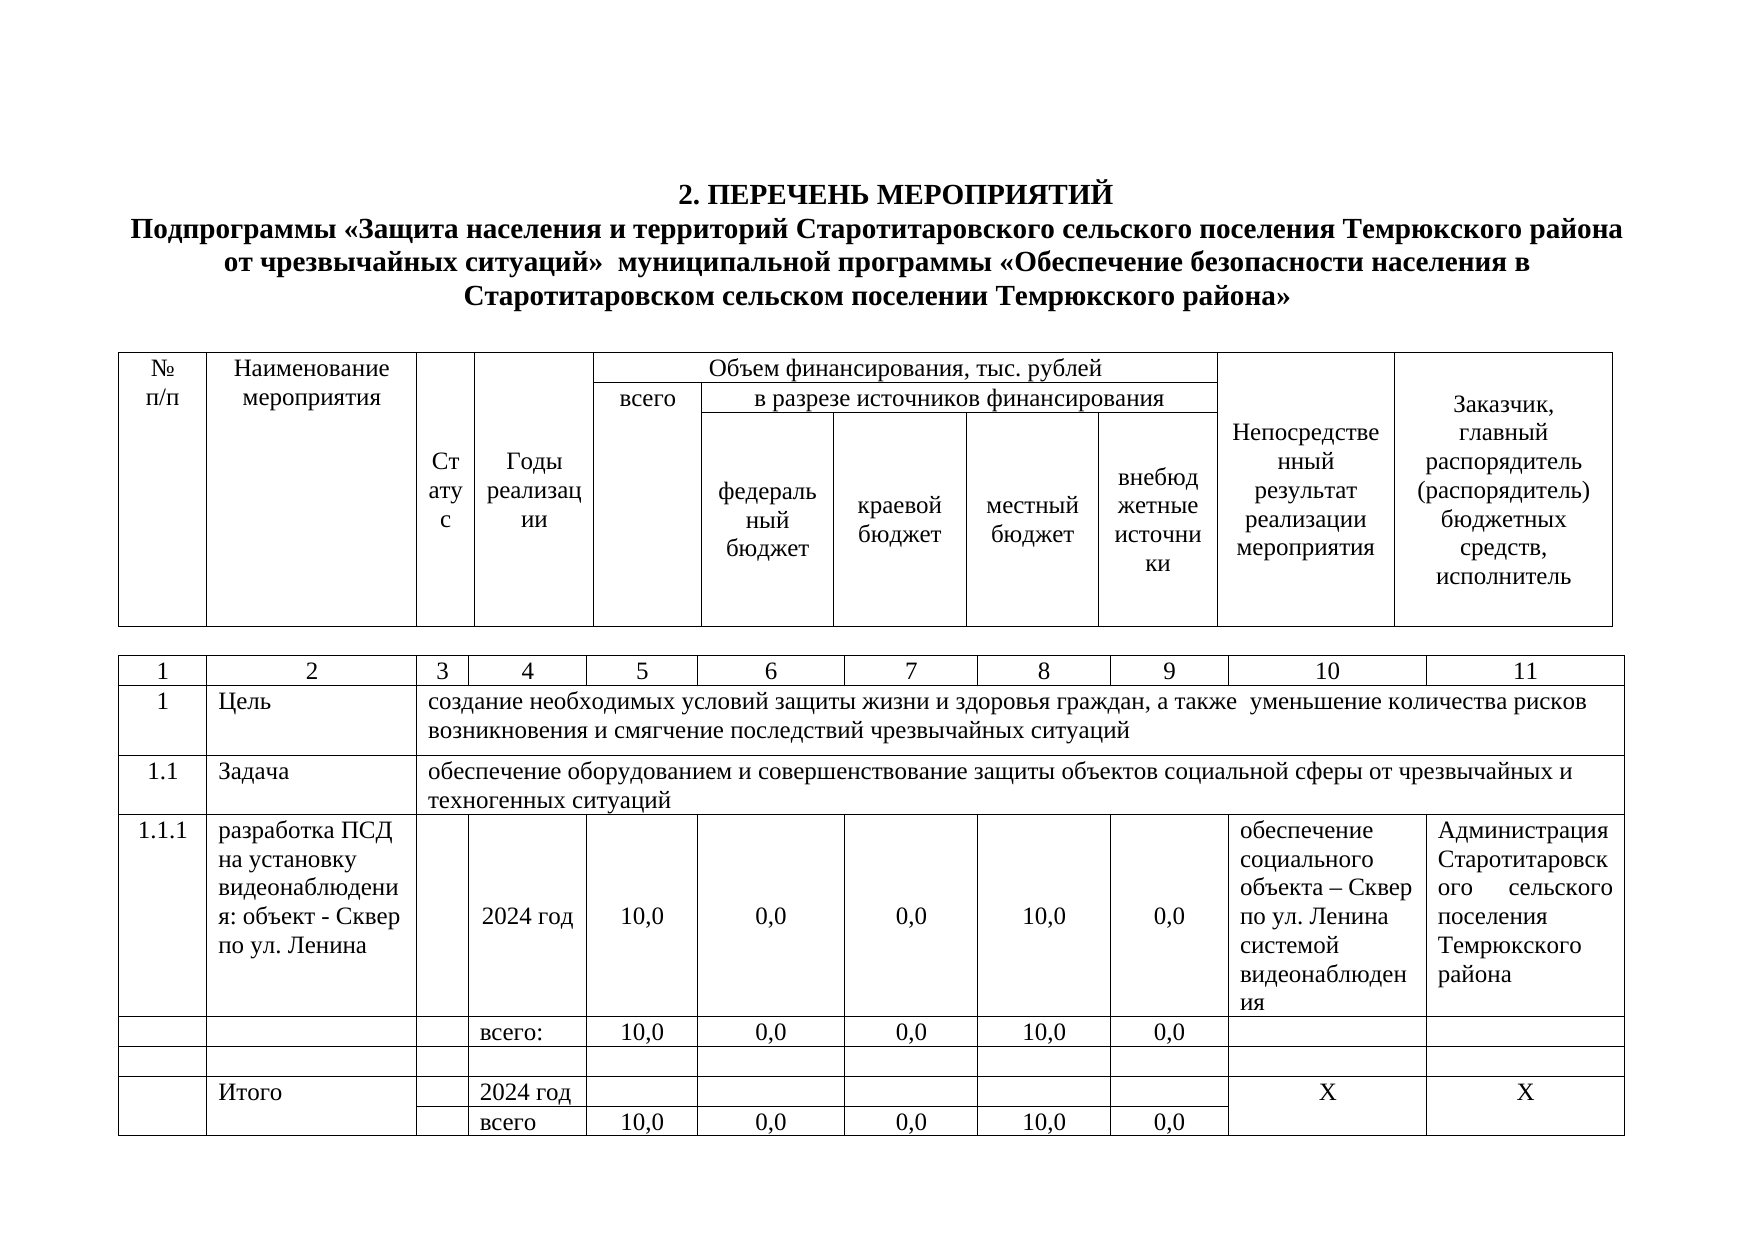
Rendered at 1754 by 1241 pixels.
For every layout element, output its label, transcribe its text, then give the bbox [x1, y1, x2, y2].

table_cell краевой бюджет [834, 413, 966, 626]
table_cell [1229, 1106, 1426, 1135]
table_cell [417, 1107, 468, 1135]
table_cell 0,0 [1111, 1107, 1228, 1135]
table_cell [978, 1047, 1110, 1076]
table_cell [845, 1077, 977, 1106]
table_cell местный бюджет [967, 413, 1098, 626]
table_cell 2024 год [469, 815, 586, 1016]
table_cell Х [1427, 1077, 1624, 1106]
table_cell [207, 1047, 416, 1076]
table_cell 1 [119, 686, 206, 755]
table_header 8 [978, 656, 1110, 685]
table_header 11 [1427, 656, 1624, 685]
title 2. ПЕРЕЧЕНЬ МЕРОПРИЯТИЙ [156, 177, 1636, 211]
table_cell обеспечение социального объекта – Сквер по ул. Ленина системой видеонаблюдения [1229, 815, 1426, 1016]
table_header Заказчик, главный распорядитель (распорядитель) бюджетных средств, исполнитель [1395, 353, 1612, 626]
table_cell 0,0 [698, 1017, 844, 1046]
table_cell Задача [207, 756, 416, 814]
table_cell 1.1 [119, 756, 206, 814]
table_cell федеральный бюджет [702, 413, 833, 626]
table_header 6 [698, 656, 844, 685]
text Подпрограммы «Защита населения и территорий Старотитаровского сельского поселения Темрюкского района от чрезвычайных ситуаций» муниципальной программы «Обеспечение безопасности населения в Старотитаровском сельском поселении Темрюкского района» [118, 211, 1636, 311]
table_cell [417, 1017, 468, 1046]
table_cell [417, 815, 468, 1016]
table_cell [1427, 1047, 1624, 1076]
table_header 5 [587, 656, 697, 685]
table_cell 0,0 [845, 1017, 977, 1046]
table_cell 0,0 [698, 815, 844, 1016]
table_cell Цель [207, 686, 416, 755]
table_cell 10,0 [587, 815, 697, 1016]
table_cell [119, 1077, 206, 1135]
table_header Годы реализации [475, 353, 593, 626]
table_cell 1.1.1 [119, 815, 206, 1016]
table_cell [207, 1017, 416, 1046]
table_cell 0,0 [1111, 815, 1228, 1016]
table_cell 0,0 [698, 1107, 844, 1135]
table_cell разработка ПСД на установку видеонаблюдения: объект - Сквер по ул. Ленина [207, 815, 416, 1016]
table_cell создание необходимых условий защиты жизни и здоровья граждан, а также уменьшение количества рисков возникновения и смягчение последствий чрезвычайных ситуаций [417, 686, 1624, 755]
table_cell [417, 1047, 468, 1076]
table_cell 0,0 [1111, 1017, 1228, 1046]
table_cell [1111, 1047, 1228, 1076]
table_cell [1427, 1106, 1624, 1135]
table_cell [698, 1047, 844, 1076]
table_header 4 [469, 656, 586, 685]
table_cell [1111, 1077, 1228, 1106]
table_cell Администрация Старотитаровского сельского поселения Темрюкского района [1427, 815, 1624, 1016]
table_cell внебюджетные источники [1099, 413, 1217, 626]
table_cell Итого [207, 1077, 416, 1135]
table_cell Х [1229, 1077, 1426, 1106]
table_cell [845, 1047, 977, 1076]
table_cell 10,0 [978, 815, 1110, 1016]
table_cell [587, 1047, 697, 1076]
table_cell [469, 1047, 586, 1076]
table_cell [1229, 1017, 1426, 1046]
table_cell 0,0 [845, 1107, 977, 1135]
table_cell [698, 1077, 844, 1106]
table_header Наименование мероприятия [207, 353, 416, 626]
table_cell [119, 1017, 206, 1046]
table_cell [119, 1047, 206, 1076]
table_cell всего [594, 383, 701, 626]
table_header 2 [207, 656, 416, 685]
table_cell [1427, 1017, 1624, 1046]
table_header 3 [417, 656, 468, 685]
table_header Непосредственный результат реализации мероприятия [1218, 353, 1394, 626]
table_cell 10,0 [978, 1107, 1110, 1135]
table_cell [1229, 1047, 1426, 1076]
table_cell 0,0 [845, 815, 977, 1016]
table_cell всего [469, 1107, 586, 1135]
table_cell всего: [469, 1017, 586, 1046]
table_cell [587, 1077, 697, 1106]
table_cell в разрезе источников финансирования [702, 383, 1217, 412]
table_header № п/п [119, 353, 206, 626]
table_cell 10,0 [587, 1107, 697, 1135]
table_header 10 [1229, 656, 1426, 685]
table_header Статус [417, 353, 474, 626]
table_cell 10,0 [587, 1017, 697, 1046]
table_cell [978, 1077, 1110, 1106]
table_cell обеспечение оборудованием и совершенствование защиты объектов социальной сферы от чрезвычайных и техногенных ситуаций [417, 756, 1624, 814]
table_cell [417, 1077, 468, 1106]
table_cell 2024 год [469, 1077, 586, 1106]
table_header 7 [845, 656, 977, 685]
table_header 1 [119, 656, 206, 685]
table_cell 10,0 [978, 1017, 1110, 1046]
table_header Объем финансирования, тыс. рублей [594, 353, 1217, 382]
table_header 9 [1111, 656, 1228, 685]
